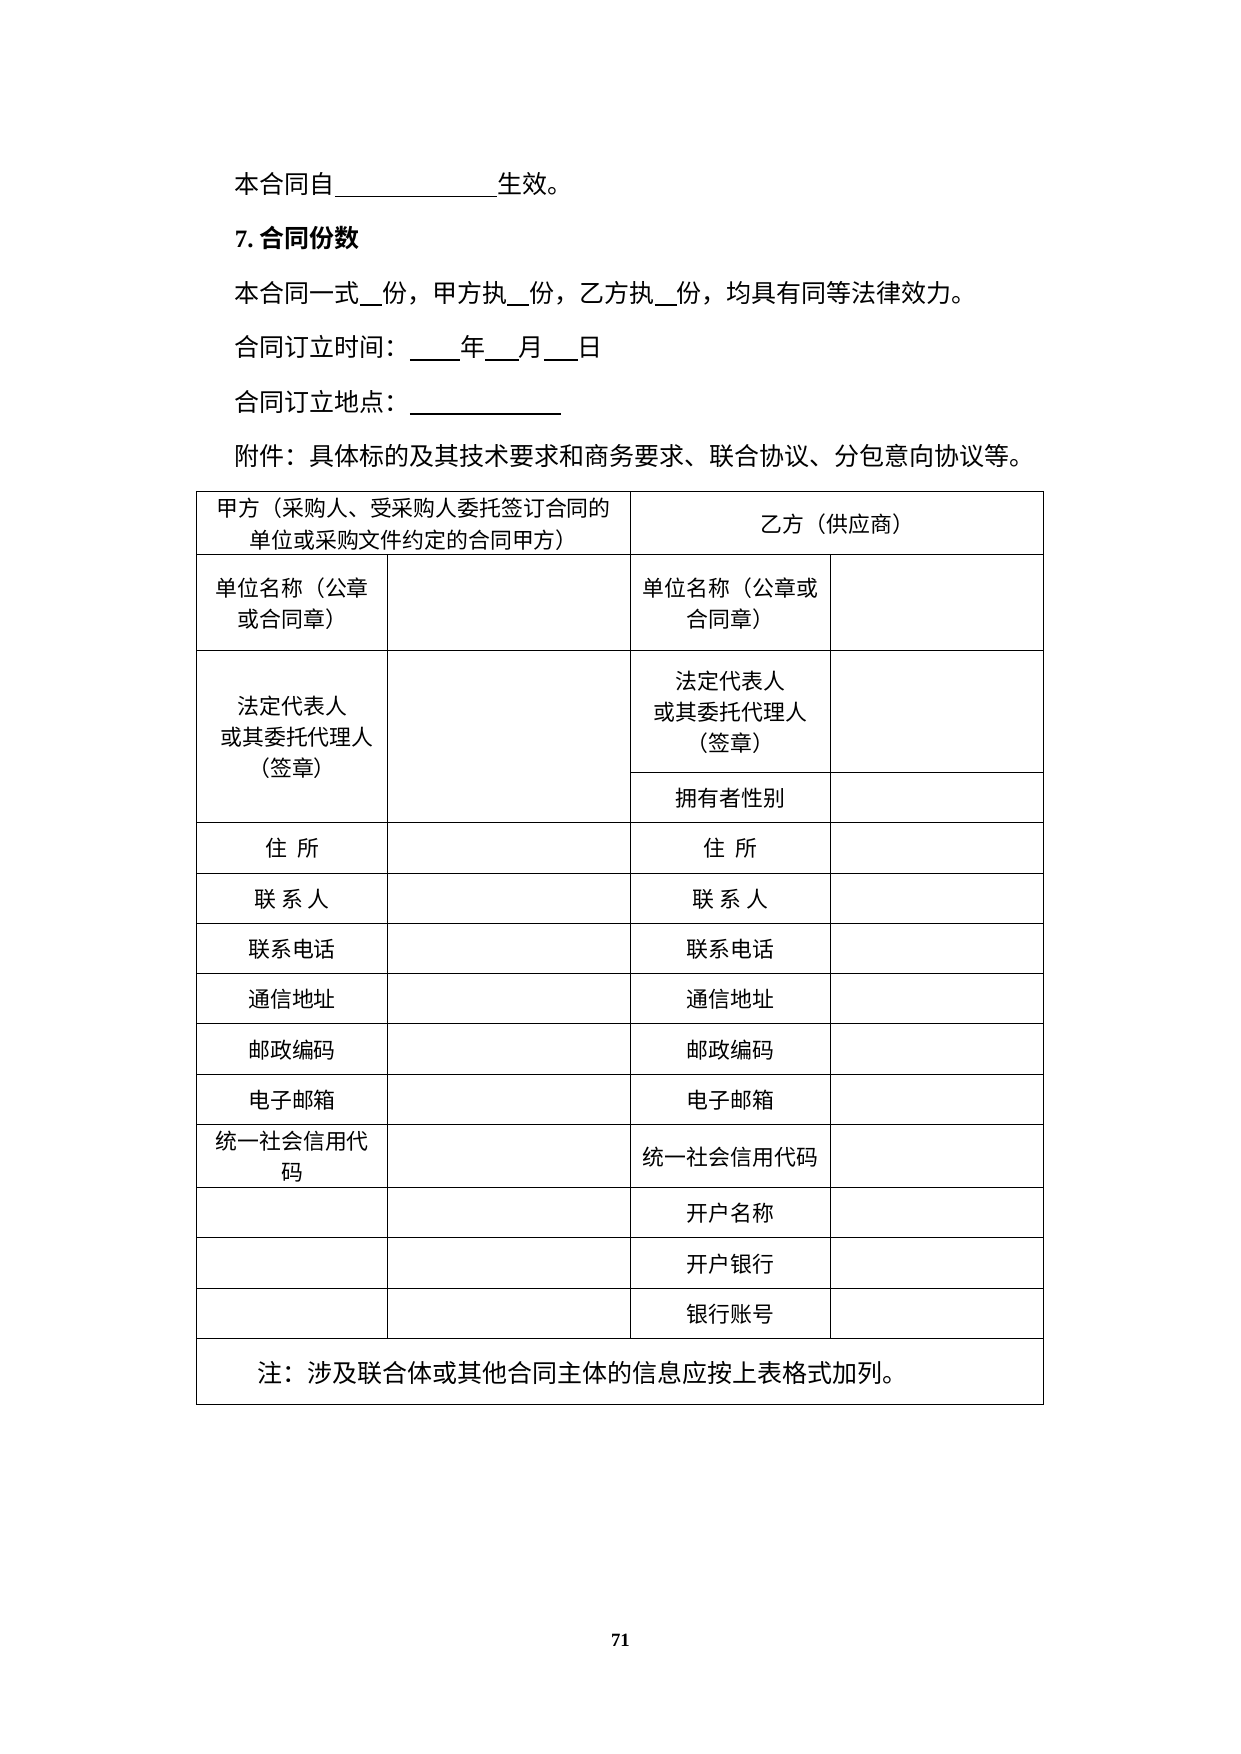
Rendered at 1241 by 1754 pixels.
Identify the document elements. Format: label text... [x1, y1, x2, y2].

table_cell [831, 1125, 1043, 1187]
table_cell [197, 1238, 387, 1288]
text 合同订立地点： [188, 382, 1052, 418]
text 附件：具体标的及其技术要求和商务要求、联合协议、分包意向协议等。 [188, 436, 1052, 473]
table_cell [831, 823, 1043, 872]
table_cell [831, 651, 1043, 772]
table_cell 电子邮箱 [197, 1075, 387, 1124]
table_cell [831, 773, 1043, 822]
table_cell [388, 651, 630, 822]
table_cell [831, 1289, 1043, 1338]
table_cell 通信地址 [197, 974, 387, 1023]
table_header 乙方（供应商） [631, 492, 1043, 554]
table_cell 单位名称（公章或合同章） [631, 555, 830, 650]
table_cell [831, 924, 1043, 973]
table_cell [831, 874, 1043, 923]
table_cell 统一社会信用代码 [197, 1125, 387, 1187]
table_cell [831, 555, 1043, 650]
table_cell [388, 1024, 630, 1074]
table_cell [388, 974, 630, 1023]
table_cell [388, 874, 630, 923]
table_cell 银行账号 [631, 1289, 830, 1338]
table_cell 通信地址 [631, 974, 830, 1023]
table_cell 单位名称（公章或合同章） [197, 555, 387, 650]
table_cell [831, 1238, 1043, 1288]
table_cell [197, 1188, 387, 1237]
table_cell 住 所 [197, 823, 387, 872]
table_cell [831, 1075, 1043, 1124]
table_cell 邮政编码 [631, 1024, 830, 1074]
table_cell 统一社会信用代码 [631, 1125, 830, 1187]
table_cell [388, 1125, 630, 1187]
table_cell 住 所 [631, 823, 830, 872]
table_cell [388, 1188, 630, 1237]
table_cell 法定代表人 或其委托代理人（签章） [197, 651, 387, 822]
table_cell [388, 1075, 630, 1124]
text 本合同一式 份，甲方执 份，乙方执 份，均具有同等法律效力。 [188, 273, 1052, 309]
table_cell 联系电话 [197, 924, 387, 973]
text 合同订立时间： 年 月 日 [188, 328, 1052, 364]
table_cell 电子邮箱 [631, 1075, 830, 1124]
table_cell 拥有者性别 [631, 773, 830, 822]
table_cell [388, 1289, 630, 1338]
table_cell 联系电话 [631, 924, 830, 973]
table_cell 联 系 人 [197, 874, 387, 923]
table_cell [197, 1289, 387, 1338]
table_cell [831, 1188, 1043, 1237]
table_cell 联 系 人 [631, 874, 830, 923]
table_cell [388, 924, 630, 973]
table_cell [388, 823, 630, 872]
table_header 甲方（采购人、受采购人委托签订合同的单位或采购文件约定的合同甲方） [197, 492, 630, 554]
list 合同份数 [188, 219, 1052, 255]
table_cell 邮政编码 [197, 1024, 387, 1074]
table_cell [388, 1238, 630, 1288]
table_cell 法定代表人 或其委托代理人（签章） [631, 651, 830, 772]
text 本合同自 生效。 [188, 164, 1052, 201]
table_cell [831, 1024, 1043, 1074]
table_cell [388, 555, 630, 650]
table_cell 注：涉及联合体或其他合同主体的信息应按上表格式加列。 [197, 1339, 1043, 1404]
table_cell [831, 974, 1043, 1023]
table_cell 开户银行 [631, 1238, 830, 1288]
table_cell 开户名称 [631, 1188, 830, 1237]
